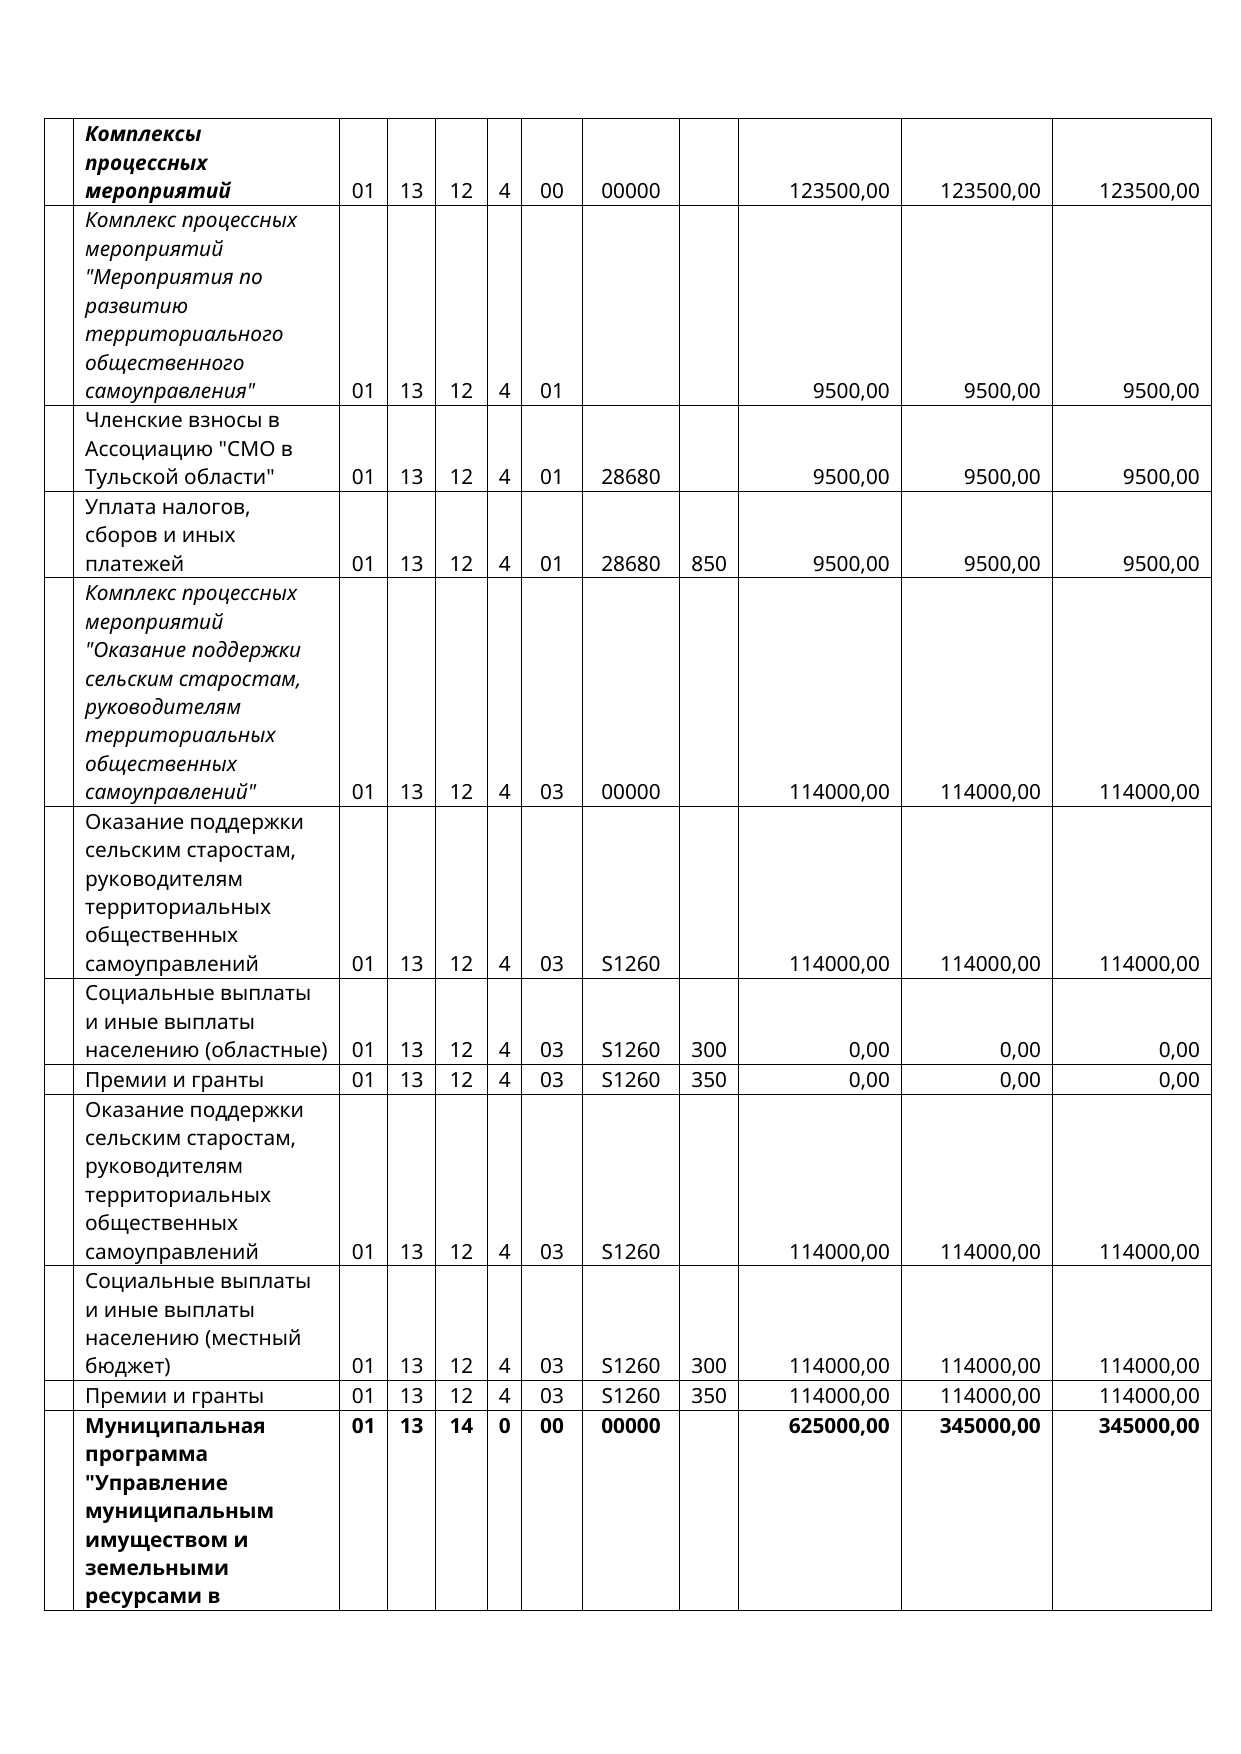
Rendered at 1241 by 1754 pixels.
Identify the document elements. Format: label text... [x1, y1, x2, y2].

table_cell 114000,00 [1053, 1095, 1211, 1265]
table_cell 114000,00 [739, 807, 901, 977]
table_cell 4 [488, 979, 521, 1064]
table_cell 4 [488, 578, 521, 806]
table_cell 13 [388, 1095, 435, 1265]
table_cell Комплекс процессных мероприятий "Оказание поддержки сельским старостам, руководителям территориальных общественных самоуправлений" [74, 578, 339, 806]
table_cell 13 [388, 979, 435, 1064]
table_cell [45, 206, 73, 404]
table_cell 12 [436, 119, 487, 204]
table_cell 0,00 [902, 1065, 1052, 1094]
table_cell Оказание поддержки сельским старостам, руководителям территориальных общественных самоуправлений [74, 1095, 339, 1265]
table_cell 03 [522, 578, 582, 806]
table_cell Социальные выплаты и иные выплаты населению (местный бюджет) [74, 1266, 339, 1380]
table_cell 01 [340, 206, 387, 404]
table_cell 28680 [583, 492, 679, 577]
table_cell S1260 [583, 807, 679, 977]
table_cell 00000 [583, 119, 679, 204]
table_cell [45, 1266, 73, 1380]
table_cell 850 [680, 492, 738, 577]
table_cell 114000,00 [1053, 1266, 1211, 1380]
table_cell 03 [522, 1266, 582, 1380]
table_cell 13 [388, 406, 435, 491]
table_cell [74, 1411, 339, 1610]
table_cell Оказание поддержки сельским старостам, руководителям территориальных общественных самоуправлений [74, 807, 339, 977]
table_cell 114000,00 [902, 807, 1052, 977]
table_cell 0,00 [1053, 1065, 1211, 1094]
table_cell [680, 807, 738, 977]
table_cell 13 [388, 1266, 435, 1380]
table_cell 114000,00 [739, 1095, 901, 1265]
table_cell 123500,00 [1053, 119, 1211, 204]
table_cell 9500,00 [902, 492, 1052, 577]
table_cell 01 [522, 406, 582, 491]
table_cell 03 [522, 1065, 582, 1094]
table_cell 4 [488, 1381, 521, 1410]
table_cell 01 [340, 1381, 387, 1410]
table_cell 9500,00 [902, 406, 1052, 491]
table_cell [583, 206, 679, 404]
table_cell 9500,00 [902, 206, 1052, 404]
table_cell 114000,00 [1053, 807, 1211, 977]
table_cell 12 [436, 1095, 487, 1265]
table_cell 0,00 [739, 1065, 901, 1094]
table_cell [45, 578, 73, 806]
table_cell S1260 [583, 1381, 679, 1410]
table_cell Комплексы процессных мероприятий [74, 119, 339, 204]
table_cell 4 [488, 206, 521, 404]
table_cell 114000,00 [1053, 1381, 1211, 1410]
table_cell 01 [522, 206, 582, 404]
table_cell 01 [340, 406, 387, 491]
table_cell 01 [522, 492, 582, 577]
table_cell [45, 119, 73, 204]
table_cell 00000 [583, 1411, 679, 1610]
table_cell [680, 406, 738, 491]
table_cell 4 [488, 406, 521, 491]
table_cell 4 [488, 1065, 521, 1094]
table_cell 114000,00 [902, 1266, 1052, 1380]
table_cell 300 [680, 1266, 738, 1380]
table_cell 9500,00 [739, 206, 901, 404]
table_cell 114000,00 [1053, 578, 1211, 806]
table_cell [45, 1381, 73, 1410]
table_cell 114000,00 [739, 1381, 901, 1410]
table_cell 01 [340, 1411, 387, 1610]
table_cell 4 [488, 1095, 521, 1265]
table_cell 01 [340, 492, 387, 577]
table_cell S1260 [583, 1266, 679, 1380]
table_cell 14 [436, 1411, 487, 1610]
table_cell [45, 979, 73, 1064]
table_cell 0,00 [1053, 979, 1211, 1064]
table_cell 0 [488, 1411, 521, 1610]
table_cell 13 [388, 1411, 435, 1610]
table_cell 03 [522, 807, 582, 977]
table_cell 13 [388, 492, 435, 577]
table_cell 01 [340, 979, 387, 1064]
table_cell 114000,00 [902, 578, 1052, 806]
table_cell 01 [340, 1065, 387, 1094]
table_cell Премии и гранты [74, 1065, 339, 1094]
table_cell 4 [488, 119, 521, 204]
table_cell 13 [388, 1065, 435, 1094]
table_cell 12 [436, 578, 487, 806]
table_cell 625000,00 [739, 1411, 901, 1610]
table_cell [680, 1095, 738, 1265]
table_cell 0,00 [739, 979, 901, 1064]
table_cell 01 [340, 1266, 387, 1380]
table_cell 9500,00 [1053, 206, 1211, 404]
table_cell 01 [340, 578, 387, 806]
table_cell 123500,00 [739, 119, 901, 204]
table_cell 350 [680, 1381, 738, 1410]
table_cell [45, 492, 73, 577]
table_cell 4 [488, 1266, 521, 1380]
table_cell [680, 119, 738, 204]
table_cell 0,00 [902, 979, 1052, 1064]
table_cell [45, 1065, 73, 1094]
table_cell 345000,00 [902, 1411, 1052, 1610]
table_cell 114000,00 [739, 1266, 901, 1380]
table_cell 12 [436, 807, 487, 977]
table_cell 13 [388, 119, 435, 204]
table_cell 123500,00 [902, 119, 1052, 204]
table_cell 12 [436, 492, 487, 577]
table_cell 13 [388, 206, 435, 404]
table_cell [45, 1095, 73, 1265]
table_cell 01 [340, 1095, 387, 1265]
table_cell 345000,00 [1053, 1411, 1211, 1610]
table_cell 9500,00 [1053, 406, 1211, 491]
table_cell 03 [522, 979, 582, 1064]
table_cell 4 [488, 492, 521, 577]
table_cell [680, 578, 738, 806]
table_cell 00000 [583, 578, 679, 806]
table_cell 01 [340, 119, 387, 204]
table_cell 4 [488, 807, 521, 977]
table_cell 12 [436, 1065, 487, 1094]
table_cell 03 [522, 1095, 582, 1265]
table_cell Уплата налогов, сборов и иных платежей [74, 492, 339, 577]
table_cell 350 [680, 1065, 738, 1094]
table_cell 12 [436, 1381, 487, 1410]
table_cell 00 [522, 119, 582, 204]
table_cell 13 [388, 578, 435, 806]
table_cell 9500,00 [1053, 492, 1211, 577]
table_cell 13 [388, 807, 435, 977]
table_cell Социальные выплаты и иные выплаты населению (областные) [74, 979, 339, 1064]
table_cell 00 [522, 1411, 582, 1610]
table_cell 300 [680, 979, 738, 1064]
table_cell 114000,00 [902, 1381, 1052, 1410]
table_cell Членские взносы в Ассоциацию "СМО в Тульской области" [74, 406, 339, 491]
table_cell [680, 206, 738, 404]
table_cell 12 [436, 1266, 487, 1380]
table_cell [680, 1411, 738, 1610]
table_cell 9500,00 [739, 492, 901, 577]
table_cell S1260 [583, 1095, 679, 1265]
table_cell [45, 807, 73, 977]
table_cell 12 [436, 979, 487, 1064]
table_cell Премии и гранты [74, 1381, 339, 1410]
table_cell [45, 406, 73, 491]
table_cell S1260 [583, 979, 679, 1064]
table_cell [45, 1411, 73, 1610]
table_cell 9500,00 [739, 406, 901, 491]
table_cell 03 [522, 1381, 582, 1410]
table_cell 114000,00 [902, 1095, 1052, 1265]
table_cell 28680 [583, 406, 679, 491]
table_cell 13 [388, 1381, 435, 1410]
table_cell 114000,00 [739, 578, 901, 806]
table_cell Комплекс процессных мероприятий "Мероприятия по развитию территориального общественного самоуправления" [74, 206, 339, 404]
table_cell S1260 [583, 1065, 679, 1094]
table_cell 01 [340, 807, 387, 977]
table_cell 12 [436, 206, 487, 404]
table_cell 12 [436, 406, 487, 491]
